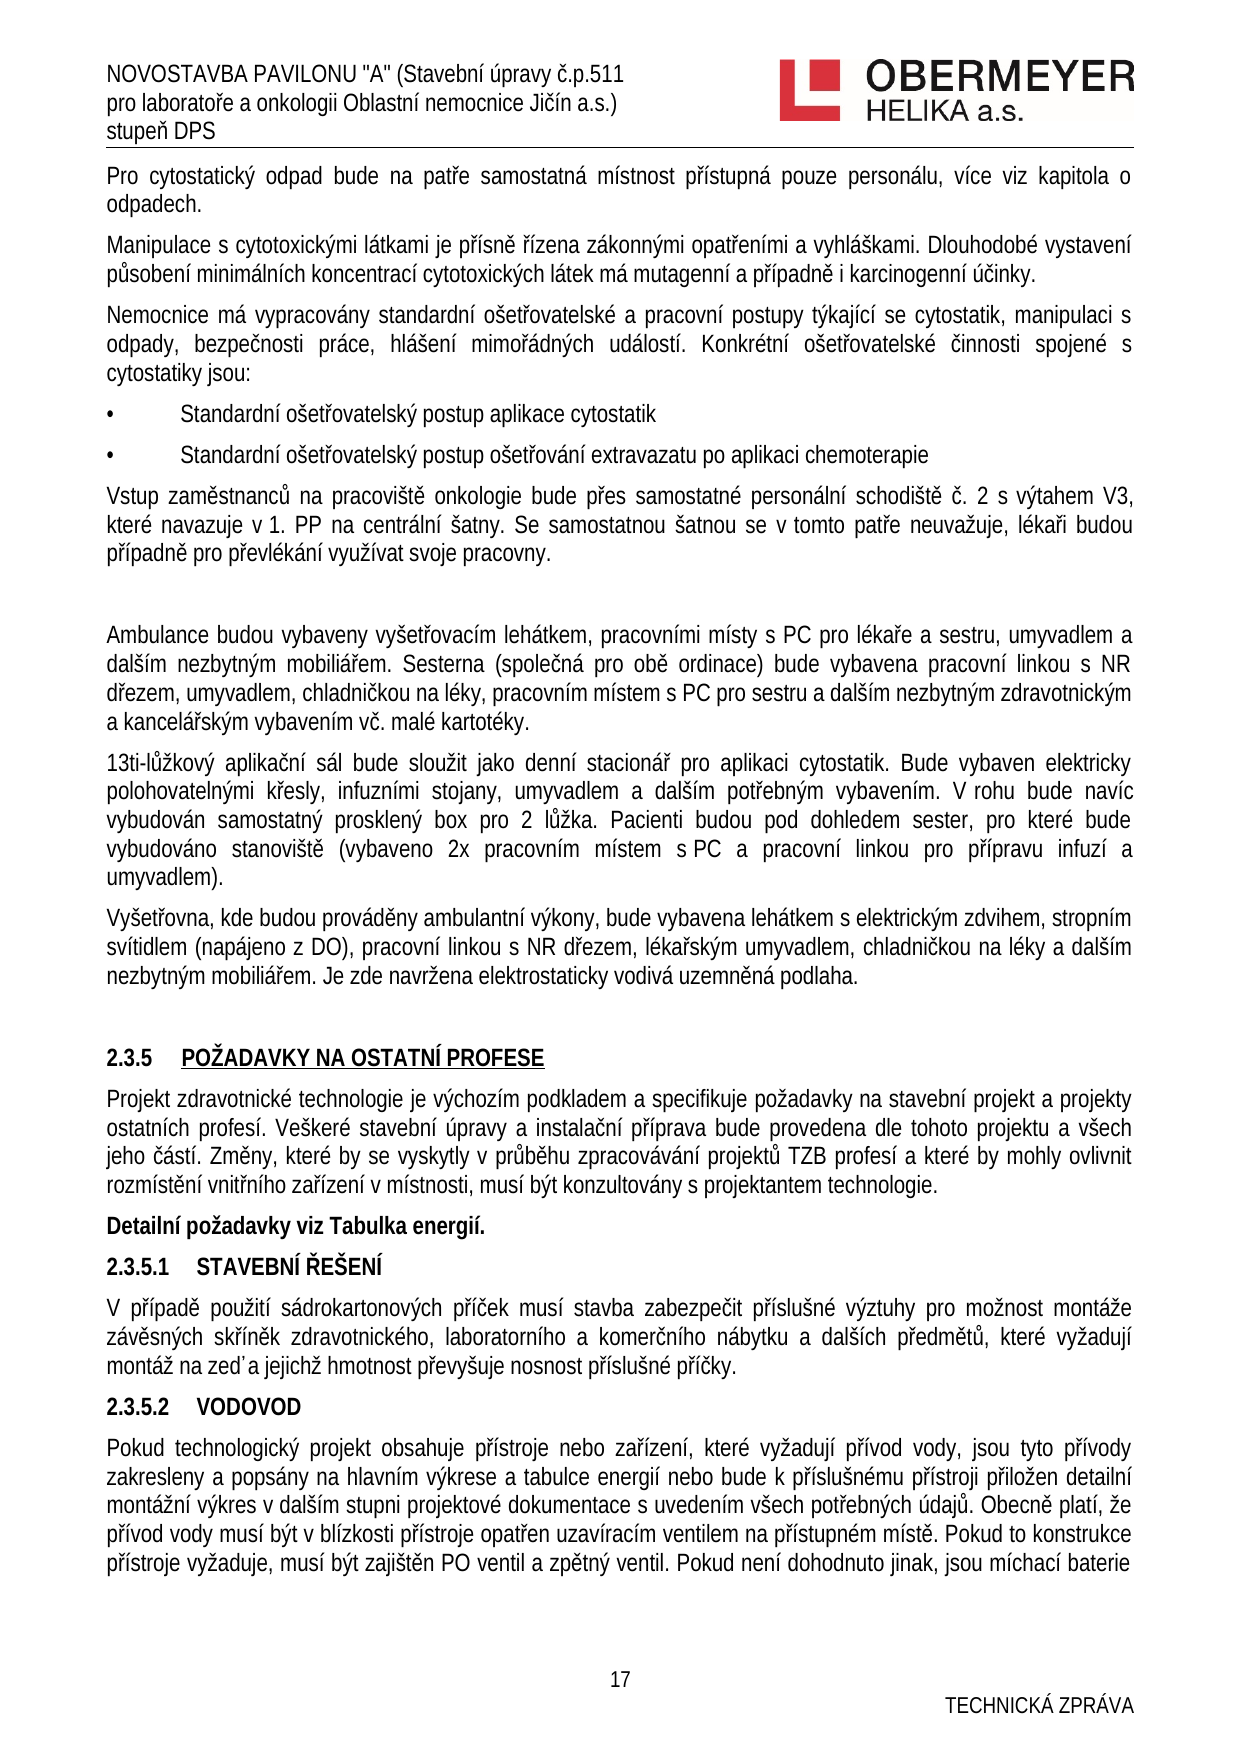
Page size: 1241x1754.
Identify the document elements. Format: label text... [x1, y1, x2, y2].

text Ambulance budou vybaveny vyšetřovacím lehátkem, pracovními místy s PC pro lékaře a sestru, umyvadlem a dalším nezbytným mobiliářem. Sesterna (společná pro obě ordinace) bude vybavena pracovní linkou s NR dřezem, umyvadlem, chladničkou na léky, pracovním místem s PC pro sestru a dalším nezbytným zdravotnickým a kancelářským vybavením vč. malé kartotéky. [106, 621, 1134, 735]
text Vyšetřovna, kde budou prováděny ambulantní výkony, bude vybavena lehátkem s elektrickým zdvihem, stropním svítidlem (napájeno z DO), pracovní linkou s NR dřezem, lékařským umyvadlem, chladničkou na léky a dalším nezbytným mobiliářem. Je zde navržena elektrostaticky vodivá uzemněná podlaha. [106, 903, 1134, 989]
text Pro cytostatický odpad bude na patře samostatná místnost přístupná pouze personálu, více viz kapitola o odpadech. [106, 161, 1134, 218]
text V případě použití sádrokartonových příček musí stavba zabezpečit příslušné výztuhy pro možnost montáže závěsných skříněk zdravotnického, laboratorního a komerčního nábytku a dalších předmětů, které vyžadují montáž na zeď a jejichž hmotnost převyšuje nosnost příslušné příčky. [106, 1293, 1134, 1379]
text Vstup zaměstnanců na pracoviště onkologie bude přes samostatné personální schodiště č. 2 s výtahem V3, které navazuje v 1. PP na centrální šatny. Se samostatnou šatnou se v tomto patře neuvažuje, lékaři budou případně pro převlékání využívat svoje pracovny. [106, 481, 1134, 567]
text 13ti-lůžkový aplikační sál bude sloužit jako denní stacionář pro aplikaci cytostatik. Bude vybaven elektricky polohovatelnými křesly, infuzními stojany, umyvadlem a dalším potřebným vybavením. V rohu bude navíc vybudován samostatný prosklený box pro 2 lůžka. Pacienti budou pod dohledem sester, pro které bude vybudováno stanoviště (vybaveno 2x pracovním místem s PC a pracovní linkou pro přípravu infuzí a umyvadlem). [106, 748, 1134, 891]
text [106, 1433, 1134, 1576]
picture [779, 59, 1134, 121]
text Detailní požadavky viz Tabulka energií. [106, 1211, 1134, 1240]
text Projekt zdravotnické technologie je výchozím podkladem a specifikuje požadavky na stavební projekt a projekty ostatních profesí. Veškeré stavební úpravy a instalační příprava bude provedena dle tohoto projektu a všech jeho částí. Změny, které by se vyskytly v průběhu zpracovávání projektů TZB profesí a které by mohly ovlivnit rozmístění vnitřního zařízení v místnosti, musí být konzultovány s projektantem technologie. [106, 1084, 1134, 1199]
text Manipulace s cytotoxickými látkami je přísně řízena zákonnými opatřeními a vyhláškami. Dlouhodobé vystavení působení minimálních koncentrací cytotoxických látek má mutagenní a případně i karcinogenní účinky. [106, 230, 1134, 288]
text • Standardní ošetřovatelský postup ošetřování extravazatu po aplikaci chemoterapie [106, 440, 1134, 468]
subtitle Stavební řešení [106, 1252, 1134, 1281]
text • Standardní ošetřovatelský postup aplikace cytostatik [106, 399, 1134, 427]
text Nemocnice má vypracovány standardní ošetřovatelské a pracovní postupy týkající se cytostatik, manipulaci s odpady, bezpečnosti práce, hlášení mimořádných událostí. Konkrétní ošetřovatelské činnosti spojené s cytostatiky jsou: [106, 300, 1134, 386]
subtitle Vodovod [106, 1392, 1134, 1421]
subtitle POŽADAVKY NA ostatní profese [106, 1043, 1134, 1072]
